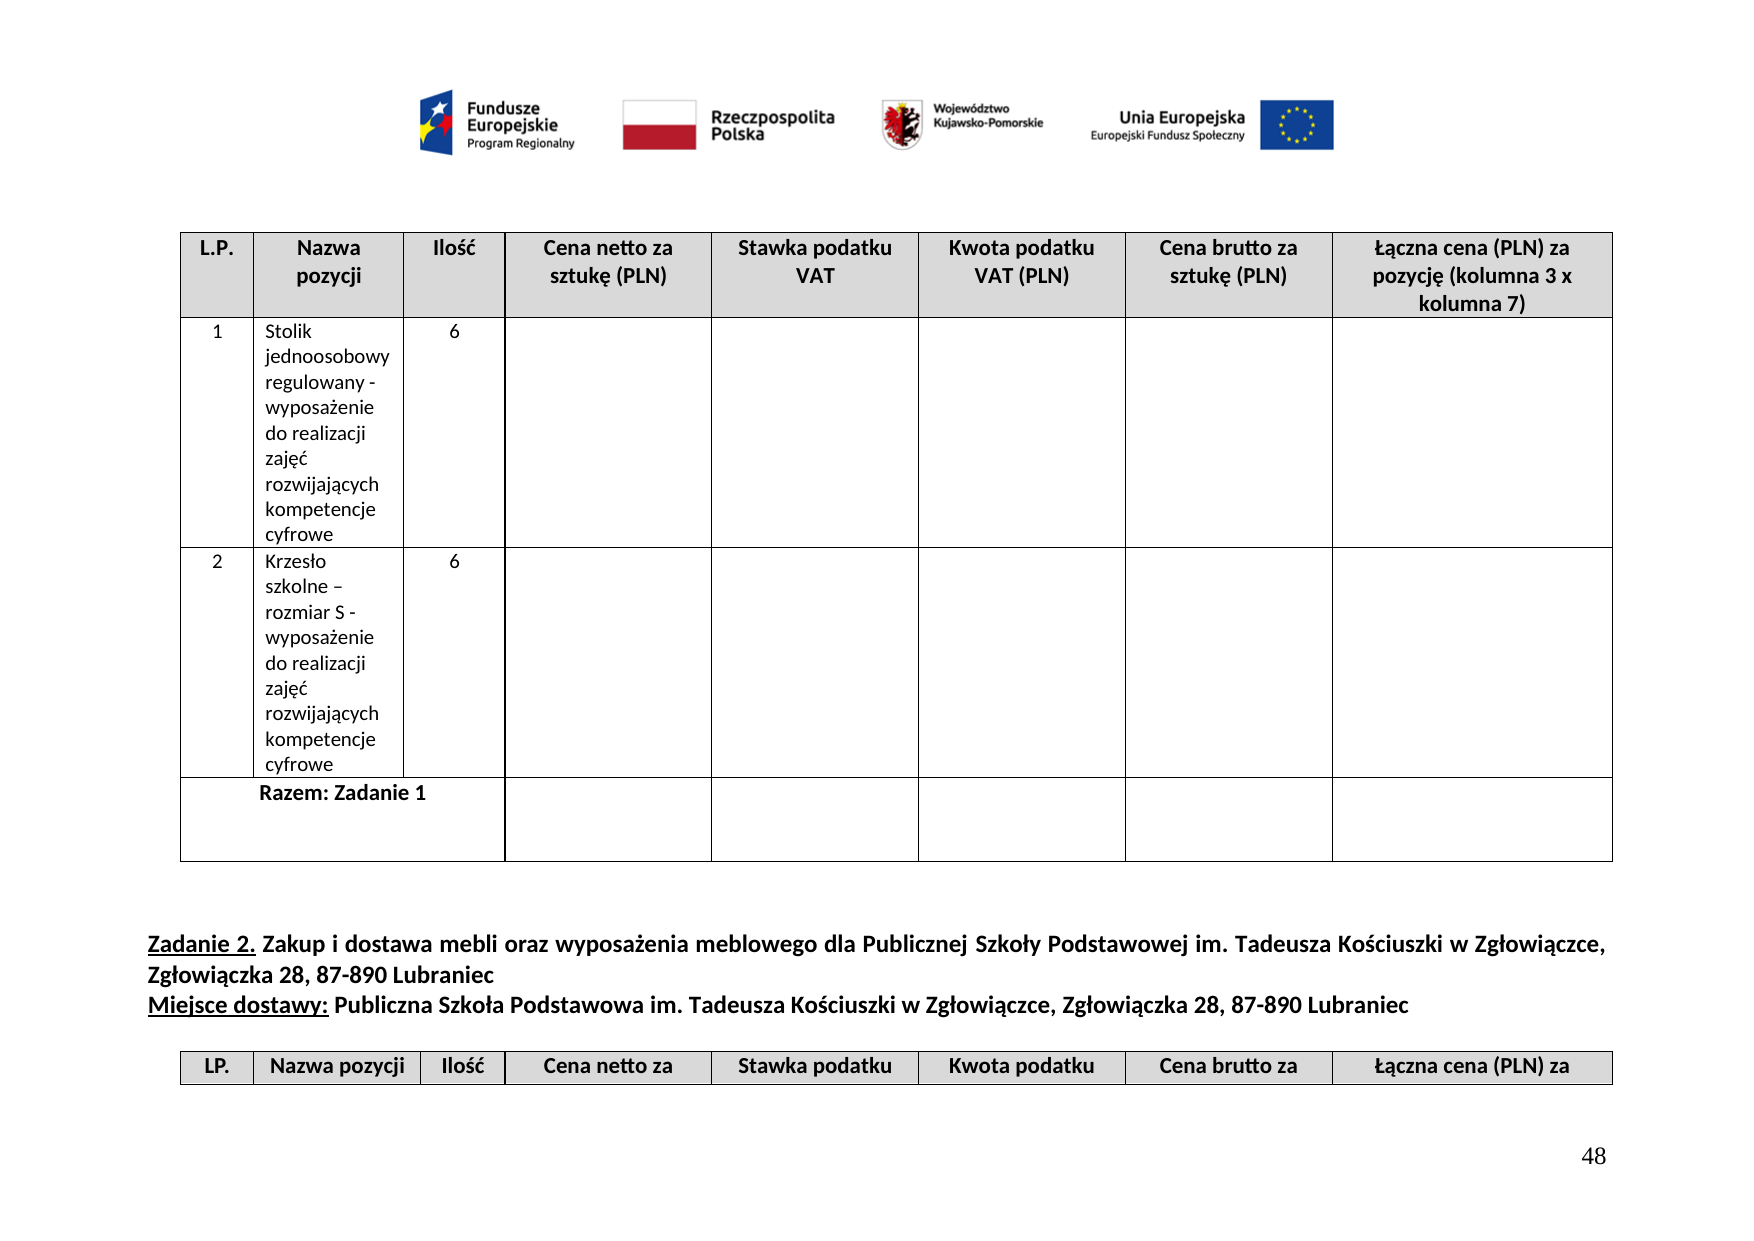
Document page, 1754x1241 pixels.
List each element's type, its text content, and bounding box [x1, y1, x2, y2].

table_cell [712, 778, 918, 861]
picture [404, 73, 1350, 171]
table_header Stawka podatku VAT [712, 233, 918, 317]
table_header Stawka podatku VAT [712, 1052, 918, 1083]
table_header Kwota podatku VAT (PLN) [919, 1052, 1125, 1083]
table_cell [919, 318, 1125, 547]
table_header Cena brutto za sztukę (PLN) [1126, 233, 1332, 317]
table_cell [506, 548, 711, 777]
table_header Ilość [421, 1052, 504, 1083]
table_cell [1126, 318, 1332, 547]
table_cell [506, 778, 711, 861]
table_cell Stolik jednoosobowy regulowany - wyposażenie do realizacji zajęć rozwijających kompetencje cyfrowe [254, 318, 403, 547]
table_cell Razem: Zadanie 1 [181, 778, 504, 861]
table_cell 1 [181, 318, 253, 547]
table_header Łączna cena (PLN) za pozycję (kolumna 3 x kolumna 7) [1333, 233, 1612, 317]
table_cell [1333, 548, 1612, 777]
table_header L.P. [181, 233, 253, 317]
table_header Ilość [404, 233, 504, 317]
text Zadanie 2. Zakup i dostawa mebli oraz wyposażenia meblowego dla Publicznej Szkoły Podstawowej im. Tadeusza Kościuszki w Zgłowiączce, Zgłowiączka 28, 87-890 Lubraniec [148, 928, 1606, 989]
table_header Cena brutto za sztukę (PLN) [1126, 1052, 1332, 1083]
table_cell [919, 548, 1125, 777]
table_header Nazwa pozycji [254, 1052, 420, 1083]
table_header Cena netto za sztukę (PLN) [506, 1052, 711, 1083]
table_cell [712, 548, 918, 777]
table_cell [712, 318, 918, 547]
text Miejsce dostawy: Publiczna Szkoła Podstawowa im. Tadeusza Kościuszki w Zgłowiączce, Zgłowiączka 28, 87-890 Lubraniec [148, 989, 1606, 1020]
table_cell [1126, 548, 1332, 777]
table_cell 6 [404, 548, 504, 777]
table_cell [506, 318, 711, 547]
table_cell [1126, 778, 1332, 861]
table_cell [919, 778, 1125, 861]
table_header LP. [181, 1052, 253, 1083]
table_cell 2 [181, 548, 253, 777]
table_cell [1333, 318, 1612, 547]
table_cell Krzesło szkolne – rozmiar S - wyposażenie do realizacji zajęć rozwijających kompetencje cyfrowe [254, 548, 403, 777]
table_header Cena netto za sztukę (PLN) [506, 233, 711, 317]
table_header Kwota podatku VAT (PLN) [919, 233, 1125, 317]
table_header Nazwa pozycji [254, 233, 403, 317]
table_header Łączna cena (PLN) za pozycję (kolumna 3 x kolumna 7) [1333, 1052, 1612, 1083]
table_cell 6 [404, 318, 504, 547]
table_cell [1333, 778, 1612, 861]
